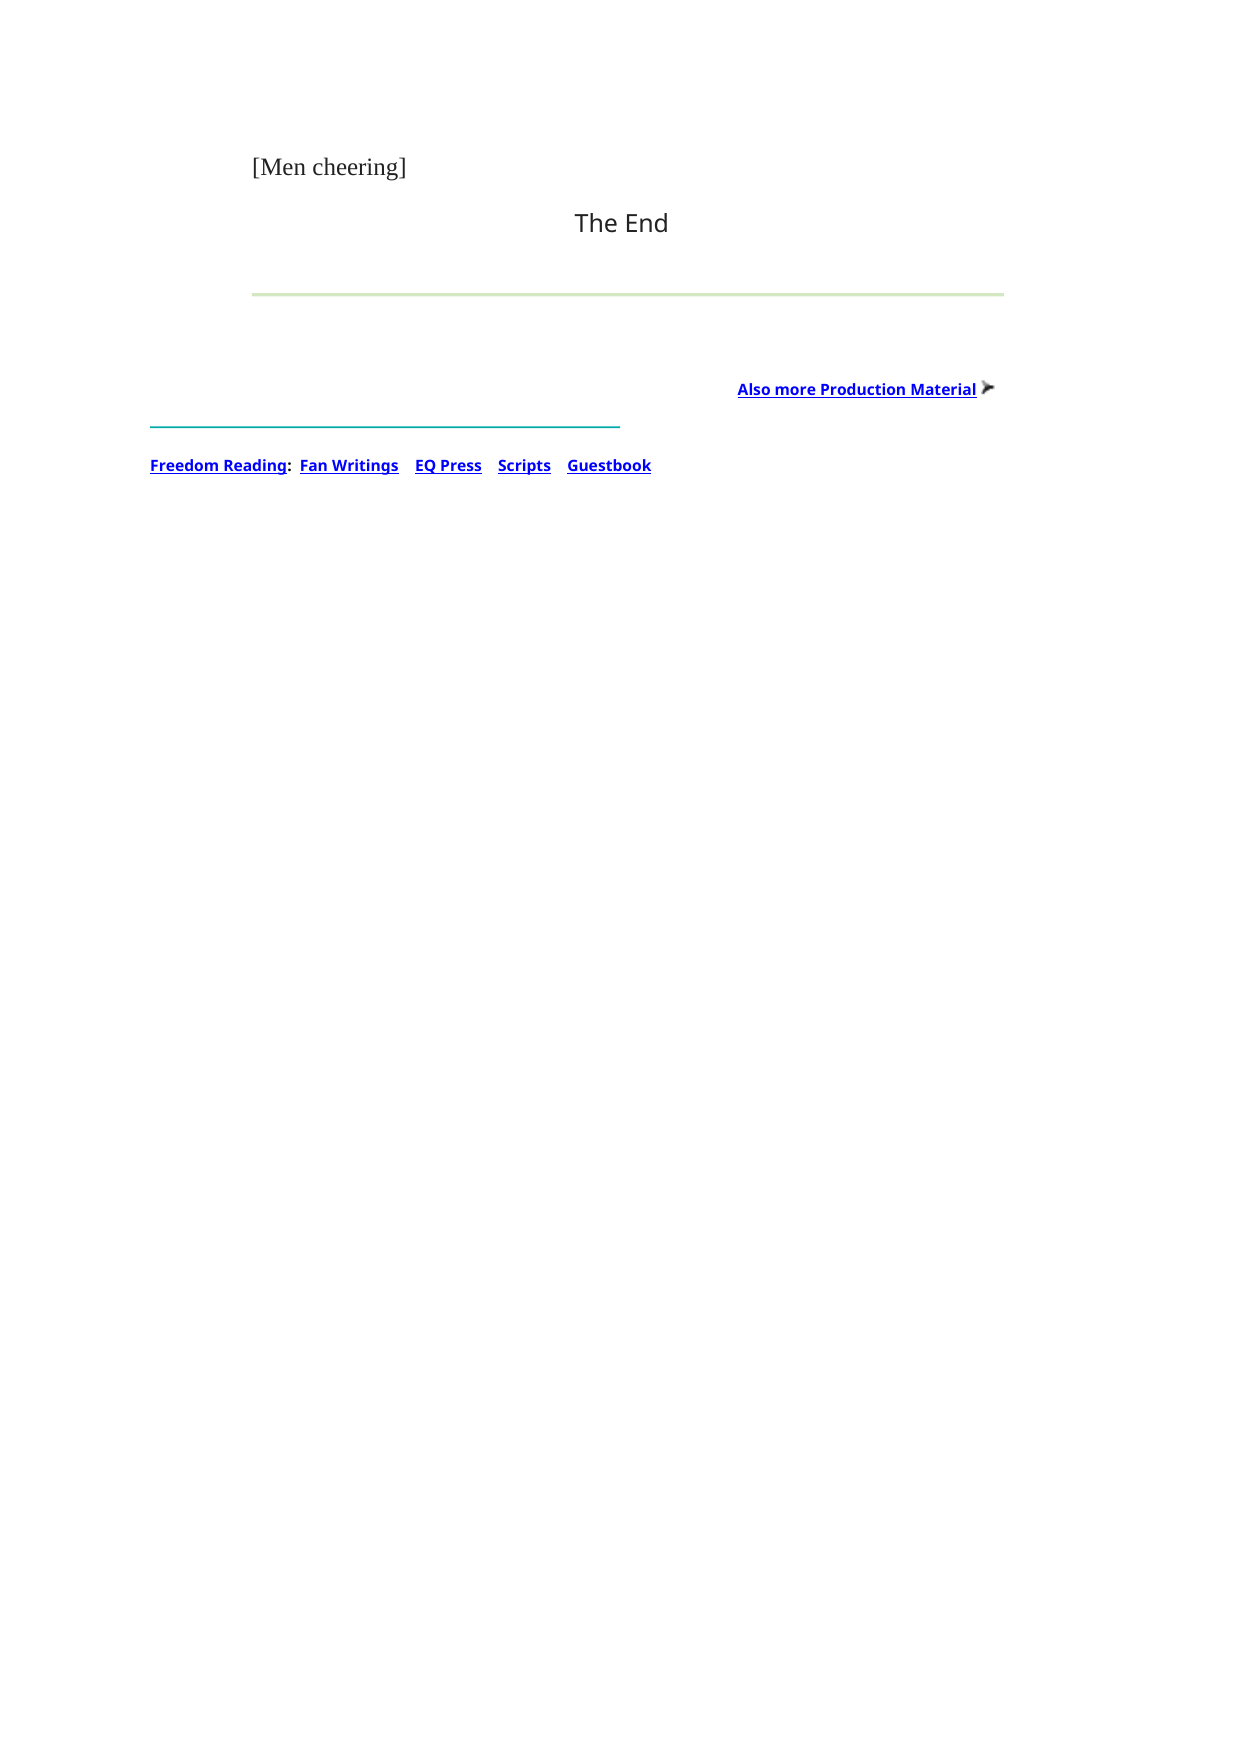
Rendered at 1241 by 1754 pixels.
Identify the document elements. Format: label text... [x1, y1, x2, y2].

picture [980, 379, 995, 396]
text Freedom Reading: Fan Writings EQ Press Scripts Guestbook [150, 454, 1090, 476]
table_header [244, 150, 996, 426]
